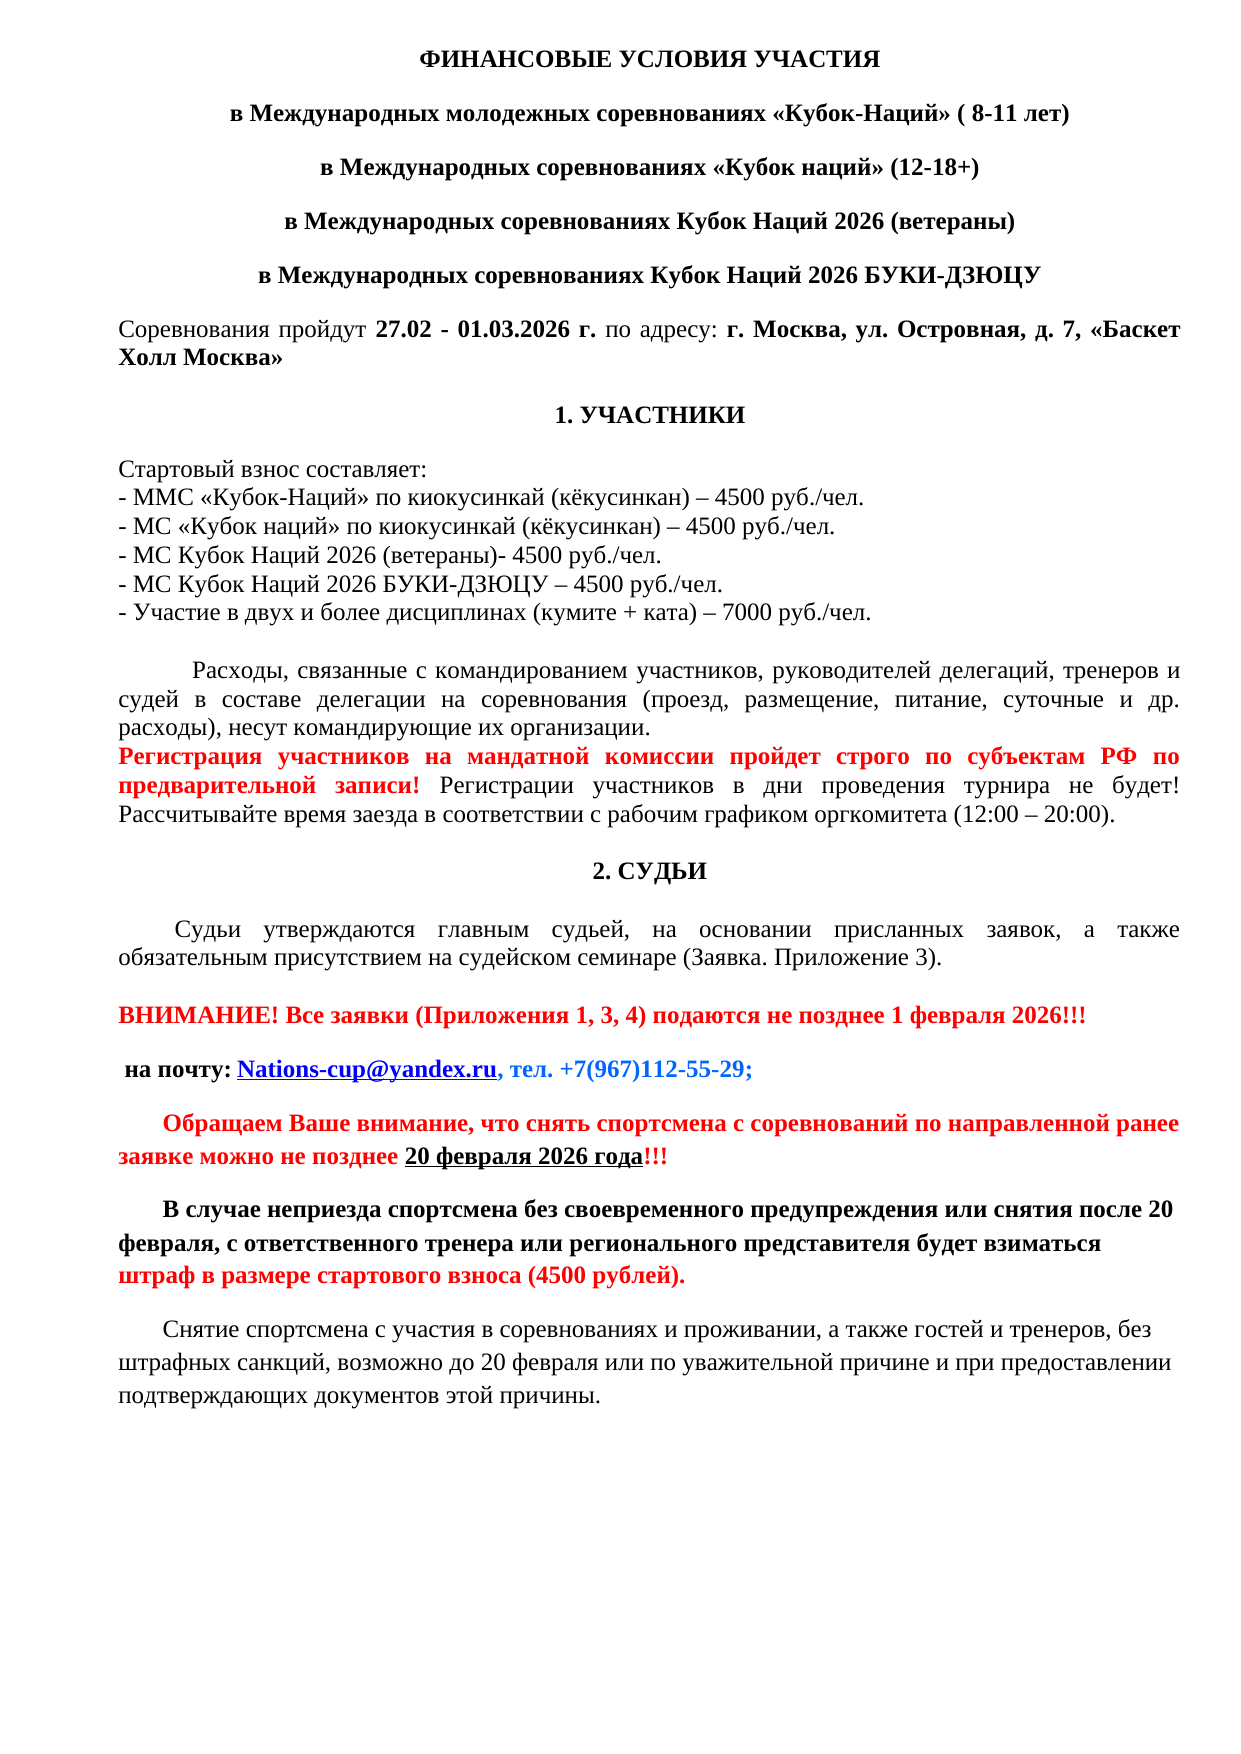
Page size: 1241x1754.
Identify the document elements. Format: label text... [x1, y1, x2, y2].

text на почту: Nations-cup@yandex.ru, тел. +7(967)112-55-29; [118, 1054, 1181, 1083]
text Судьи утверждаются главным судьей, на основании присланных заявок, а также обязательным присутствием на судейском семинаре (Заявка. Приложение 3). [118, 914, 1181, 971]
text Соревнования пройдут 27.02 - 01.03.2026 г. по адресу: г. Москва, ул. Островная, д. 7, «Баскет Холл Москва» [118, 314, 1181, 371]
text в Международных молодежных соревнованиях «Кубок-Наций» ( 8-11 лет) [118, 98, 1181, 127]
text - МС Кубок Наций 2026 (ветераны)- 4500 руб./чел. [118, 540, 1181, 569]
text в Международных соревнованиях Кубок Наций 2026 (ветераны) [118, 206, 1181, 235]
text Регистрация участников на мандатной комиссии пройдет строго по субъектам РФ по предварительной записи! Регистрации участников в дни проведения турнира не будет! Рассчитывайте время заезда в соответствии с рабочим графиком оргкомитета (12:00 – 20:00). [118, 741, 1181, 827]
text в Международных соревнованиях «Кубок наций» (12-18+) [118, 152, 1181, 181]
text В случае неприезда спортсмена без своевременного предупреждения или снятия после 20 февраля, с ответственного тренера или регионального представителя будет взиматься штраф в размере стартового взноса (4500 рублей). [118, 1194, 1181, 1289]
text Расходы, связанные с командированием участников, руководителей делегаций, тренеров и судей в составе делегации на соревнования (проезд, размещение, питание, суточные и др. расходы), несут командирующие их организации. [118, 655, 1181, 741]
text - Участие в двух и более дисциплинах (кумите + ката) – 7000 руб./чел. [118, 597, 1181, 626]
text 2. СУДЬИ [118, 856, 1181, 885]
text ФИНАНСОВЫЕ УСЛОВИЯ УЧАСТИЯ [118, 44, 1181, 73]
text ВНИМАНИЕ! Все заявки (Приложения 1, 3, 4) подаются не позднее 1 февраля 2026!!! [118, 1000, 1181, 1029]
text в Международных соревнованиях Кубок Наций 2026 БУКИ-ДЗЮЦУ [118, 260, 1181, 288]
text 1. УЧАСТНИКИ [118, 400, 1181, 429]
text - МС «Кубок наций» по киокусинкай (кёкусинкан) – 4500 руб./чел. [118, 511, 1181, 540]
text Снятие спортсмена с участия в соревнованиях и проживании, а также гостей и тренеров, без штрафных санкций, возможно до 20 февраля или по уважительной причине и при предоставлении подтверждающих документов этой причины. [118, 1314, 1181, 1409]
text Стартовый взнос составляет: [118, 454, 1181, 482]
text - ММС «Кубок-Наций» по киокусинкай (кёкусинкан) – 4500 руб./чел. [118, 482, 1181, 511]
text Обращаем Ваше внимание, что снять спортсмена с соревнований по направленной ранее заявке можно не позднее 20 февраля 2026 года!!! [118, 1108, 1181, 1169]
text - МС Кубок Наций 2026 БУКИ-ДЗЮЦУ – 4500 руб./чел. [118, 569, 1181, 597]
